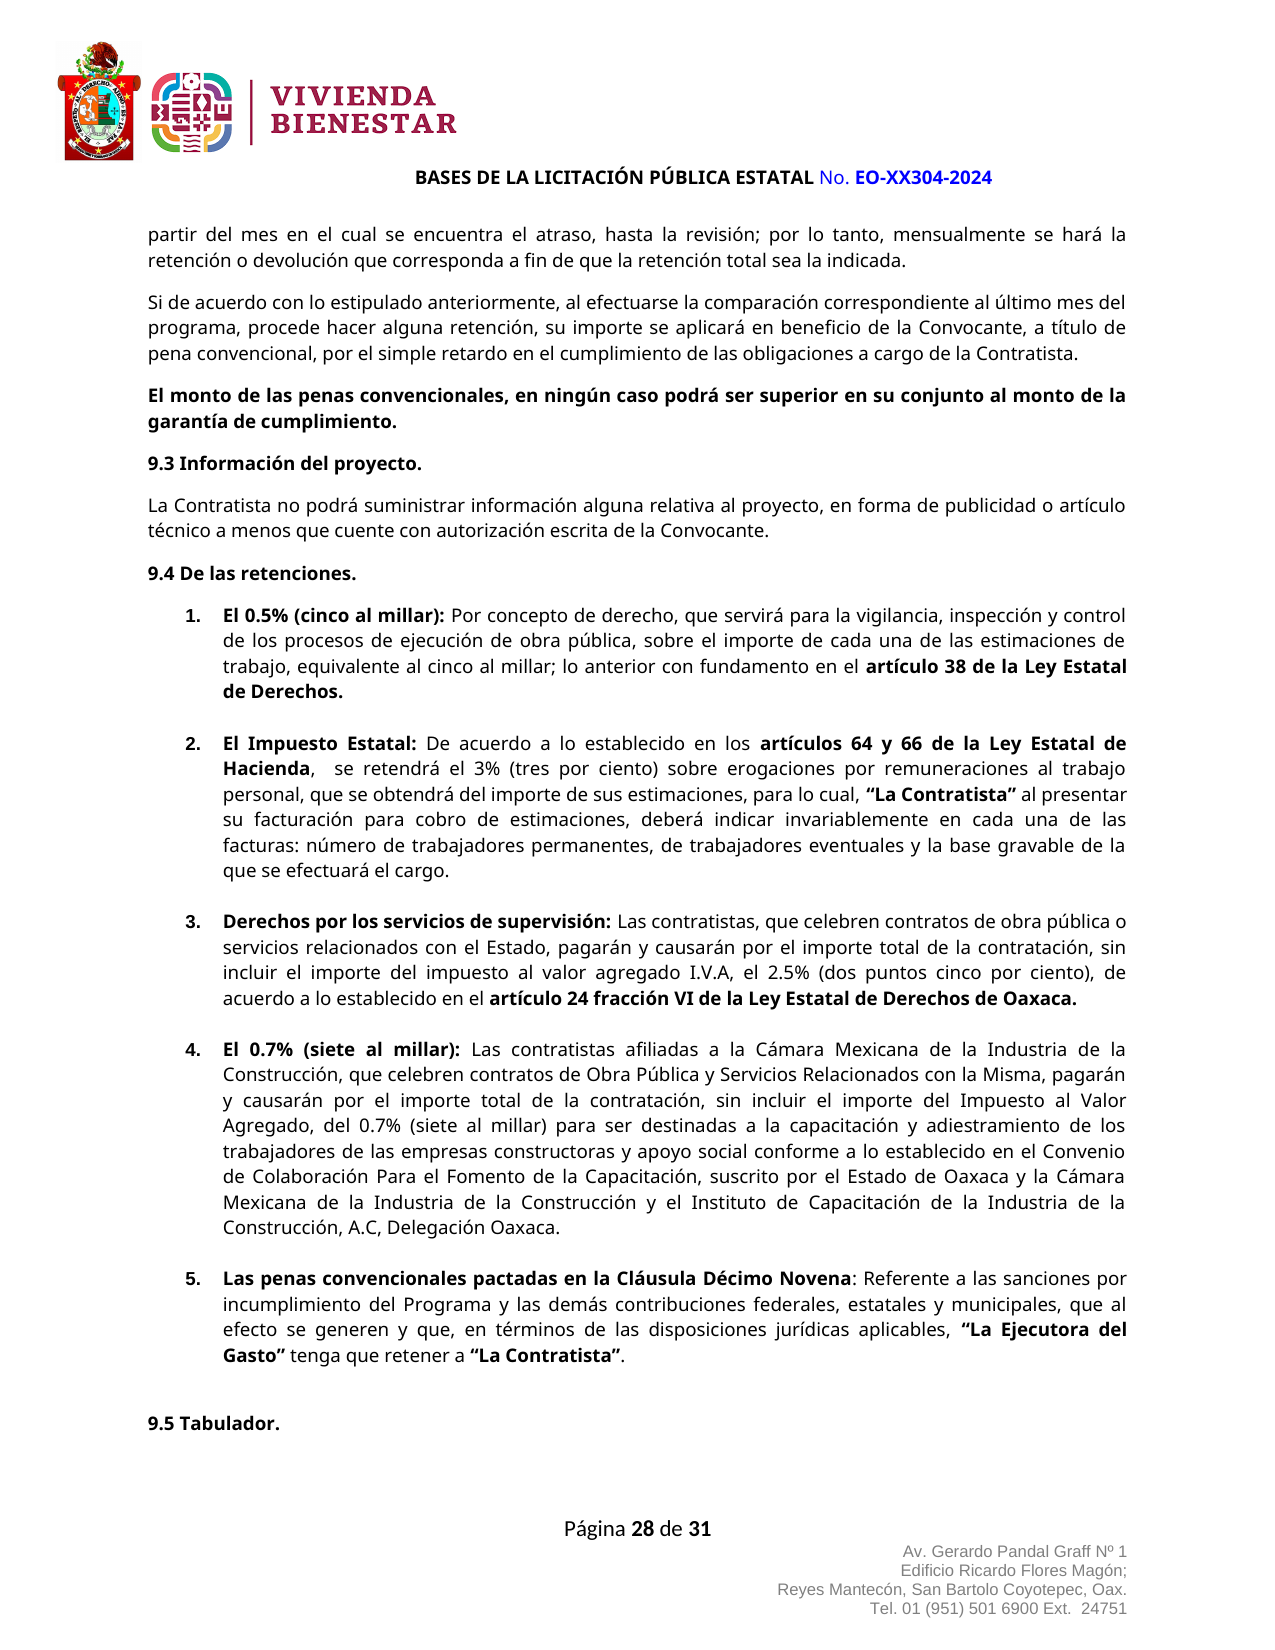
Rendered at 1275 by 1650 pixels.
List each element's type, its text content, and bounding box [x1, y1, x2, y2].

list Derechos por los servicios de supervisión: Las contratistas, que celebren contratos de obra pública o servicios relacionados con el Estado, pagarán y causarán por el importe total de la contratación, sin incluir el importe del impuesto al valor agregado I.V.A, el 2.5% (dos puntos cinco por ciento), de acuerdo a lo establecido en el artículo 24 fracción VI de la Ley Estatal de Derechos de Oaxaca. [185, 908, 1127, 1011]
text 9.3 Información del proyecto. [148, 450, 1127, 476]
list El Impuesto Estatal: De acuerdo a lo establecido en los artículos 64 y 66 de la Ley Estatal de Hacienda, se retendrá el 3% (tres por ciento) sobre erogaciones por remuneraciones al trabajo personal, que se obtendrá del importe de sus estimaciones, para lo cual, “La Contratista” al presentar su facturación para cobro de estimaciones, deberá indicar invariablemente en cada una de las facturas: número de trabajadores permanentes, de trabajadores eventuales y la base gravable de la que se efectuará el cargo. [185, 730, 1127, 883]
text 9.4 De las retenciones. [148, 560, 1127, 586]
text La Contratista no podrá suministrar información alguna relativa al proyecto, en forma de publicidad o artículo técnico a menos que cuente con autorización escrita de la Convocante. [148, 492, 1127, 543]
text El monto de las penas convencionales, en ningún caso podrá ser superior en su conjunto al monto de la garantía de cumplimiento. [148, 382, 1127, 433]
picture [147, 64, 473, 161]
text Si de acuerdo con lo estipulado anteriormente, al efectuarse la comparación correspondiente al último mes del programa, procede hacer alguna retención, su importe se aplicará en beneficio de la Convocante, a título de pena convencional, por el simple retardo en el cumplimiento de las obligaciones a cargo de la Contratista. [148, 289, 1127, 366]
list El 0.7% (siete al millar): Las contratistas afiliadas a la Cámara Mexicana de la Industria de la Construcción, que celebren contratos de Obra Pública y Servicios Relacionados con la Misma, pagarán y causarán por el importe total de la contratación, sin incluir el importe del Impuesto al Valor Agregado, del 0.7% (siete al millar) para ser destinadas a la capacitación y adiestramiento de los trabajadores de las empresas constructoras y apoyo social conforme a lo establecido en el Convenio de Colaboración Para el Fomento de la Capacitación, suscrito por el Estado de Oaxaca y la Cámara Mexicana de la Industria de la Construcción y el Instituto de Capacitación de la Industria de la Construcción, A.C, Delegación Oaxaca. [185, 1036, 1127, 1240]
list Las penas convencionales pactadas en la Cláusula Décimo Novena: Referente a las sanciones por incumplimiento del Programa y las demás contribuciones federales, estatales y municipales, que al efecto se generen y que, en términos de las disposiciones jurídicas aplicables, “La Ejecutora del Gasto” tenga que retener a “La Contratista”. [185, 1266, 1127, 1368]
text 9.5 Tabulador. [148, 1410, 1127, 1436]
picture [55, 41, 143, 163]
list El 0.5% (cinco al millar): Por concepto de derecho, que servirá para la vigilancia, inspección y control de los procesos de ejecución de obra pública, sobre el importe de cada una de las estimaciones de trabajo, equivalente al cinco al millar; lo anterior con fundamento en el artículo 38 de la Ley Estatal de Derechos. [185, 602, 1127, 704]
